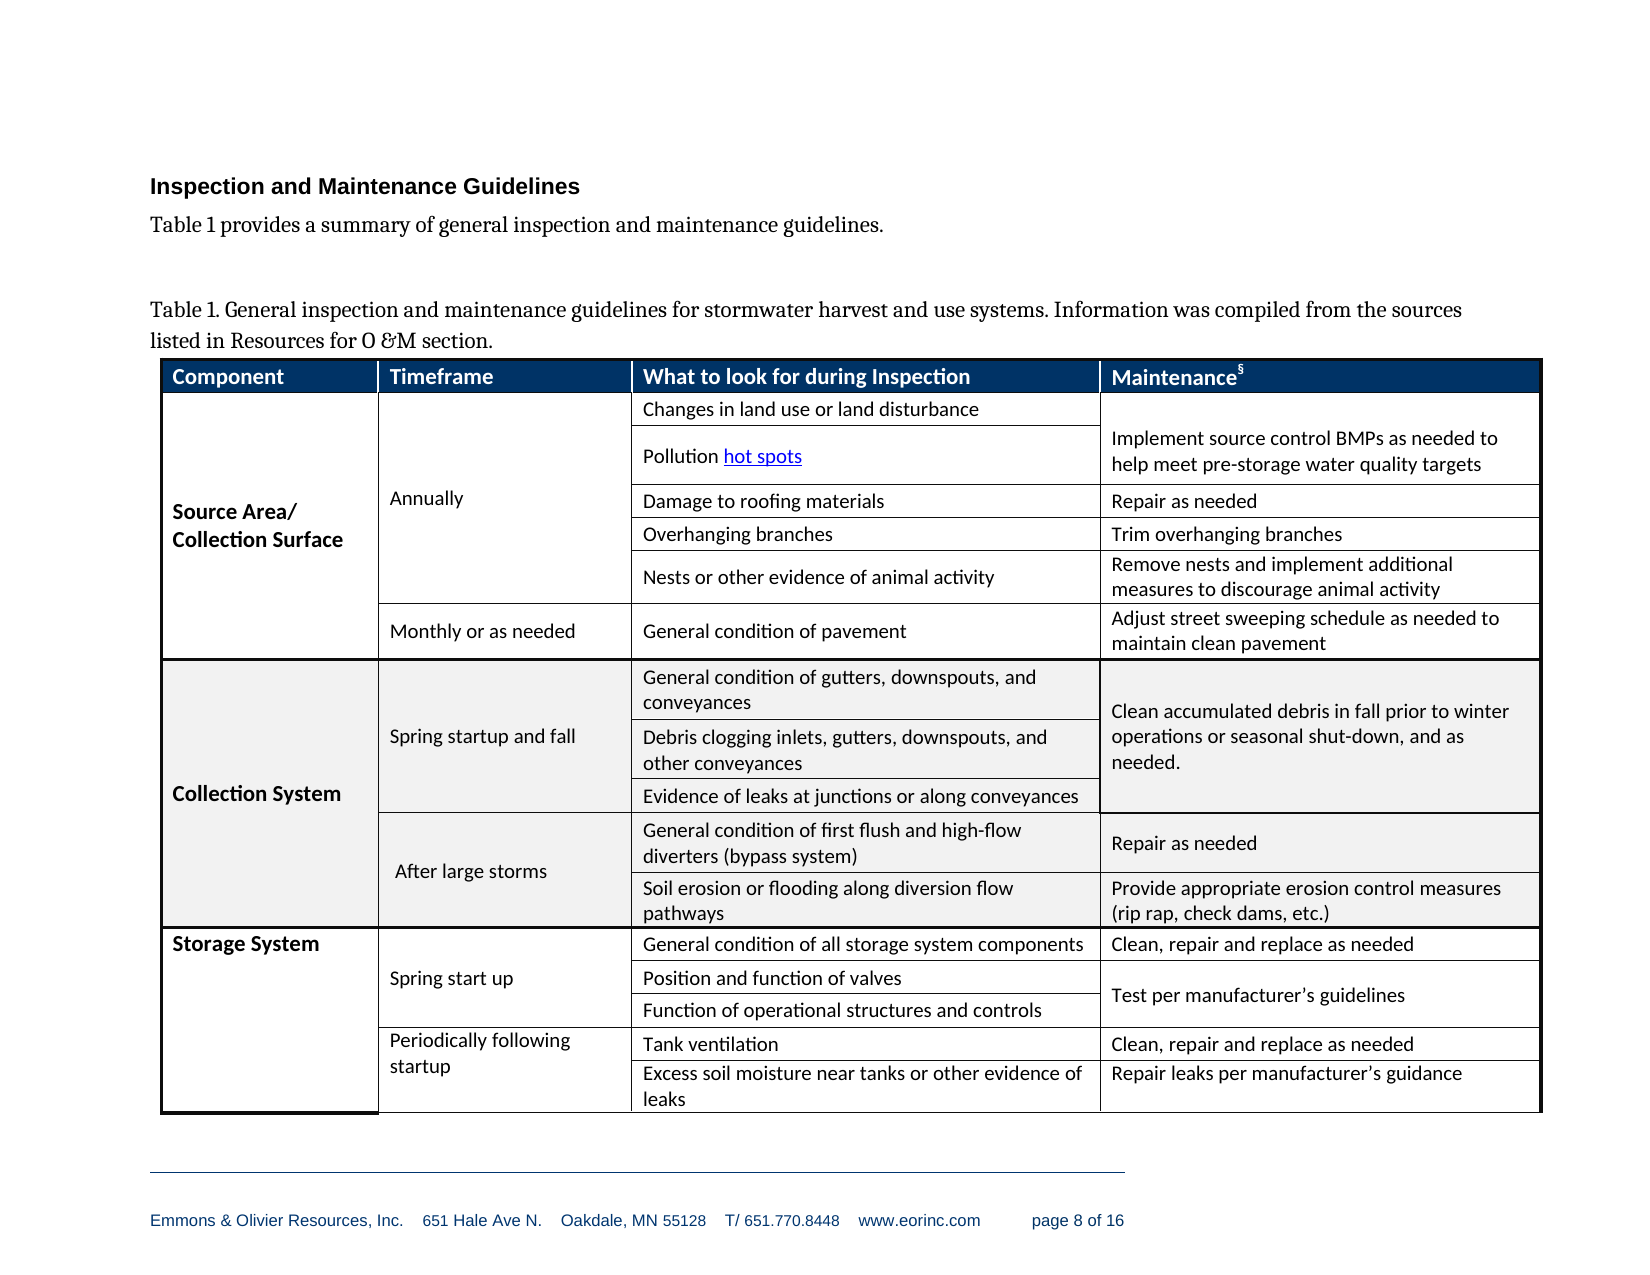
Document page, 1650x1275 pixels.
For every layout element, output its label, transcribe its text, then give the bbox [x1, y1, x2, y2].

table_cell Changes in land use or land disturbance [632, 393, 1100, 425]
table_cell General condition of first flush and high-flow diverters (bypass system) [632, 813, 1100, 872]
table_cell Evidence of leaks at junctions or along conveyances [632, 779, 1099, 812]
table_header Component [163, 361, 377, 392]
table_cell Periodically following startup [379, 1028, 631, 1111]
text Table 1 provides a summary of general inspection and maintenance guidelines. [150, 212, 1481, 238]
table_cell Tank ventilation [632, 1028, 1100, 1060]
table_header Timeframe [379, 361, 631, 392]
table_cell Position and function of valves [632, 961, 1100, 993]
table_cell Debris clogging inlets, gutters, downspouts, and other conveyances [632, 720, 1099, 778]
table_cell Clean, repair and replace as needed [1101, 1028, 1539, 1060]
table_cell Implement source control BMPs as needed to help meet pre-storage water quality targets [1101, 393, 1539, 484]
table_cell Repair as needed [1101, 485, 1539, 517]
table_cell Nests or other evidence of animal activity [632, 551, 1100, 603]
table_cell Overhanging branches [632, 518, 1100, 550]
table_cell Trim overhanging branches [1101, 518, 1539, 550]
table_cell Annually [379, 393, 631, 603]
table_cell Pollution hot spots [632, 426, 1100, 484]
table_cell Repair as needed [1101, 814, 1539, 872]
table_cell General condition of all storage system components [632, 929, 1100, 960]
table_cell Function of operational structures and controls [632, 994, 1100, 1027]
table_cell Clean accumulated debris in fall prior to winter operations or seasonal shut-down, and as needed. [1101, 661, 1539, 812]
table_cell Provide appropriate erosion control measures (rip rap, check dams, etc.) [1101, 873, 1539, 926]
table_cell Excess soil moisture near tanks or other evidence of leaks [632, 1061, 1100, 1111]
subtitle Inspection and Maintenance Guidelines [150, 173, 1481, 199]
table_cell Test per manufacturer’s guidelines [1101, 961, 1539, 1027]
table_cell Spring start up [379, 929, 631, 1027]
table_cell Remove nests and implement additional measures to discourage animal activity [1101, 551, 1539, 603]
table_cell General condition of gutters, downspouts, and conveyances [632, 661, 1099, 718]
table_cell Clean, repair and replace as needed [1101, 929, 1539, 960]
table_cell Collection System [163, 661, 378, 926]
table_cell General condition of pavement [632, 604, 1100, 658]
table_header What to look for during Inspection [633, 361, 1099, 392]
table_cell Source Area/ Collection Surface [163, 393, 378, 658]
table_cell Soil erosion or flooding along diversion flow pathways [632, 873, 1100, 926]
table_cell After large storms [379, 813, 631, 926]
table_cell Monthly or as needed [379, 604, 631, 658]
table_cell Repair leaks per manufacturer’s guidance [1101, 1061, 1539, 1111]
table_cell Spring startup and fall [379, 661, 631, 812]
table_header Maintenance§ [1101, 361, 1539, 392]
table_cell Storage System [163, 929, 378, 1111]
table_cell Adjust street sweeping schedule as needed to maintain clean pavement [1101, 604, 1539, 658]
table_cell Damage to roofing materials [632, 485, 1100, 517]
